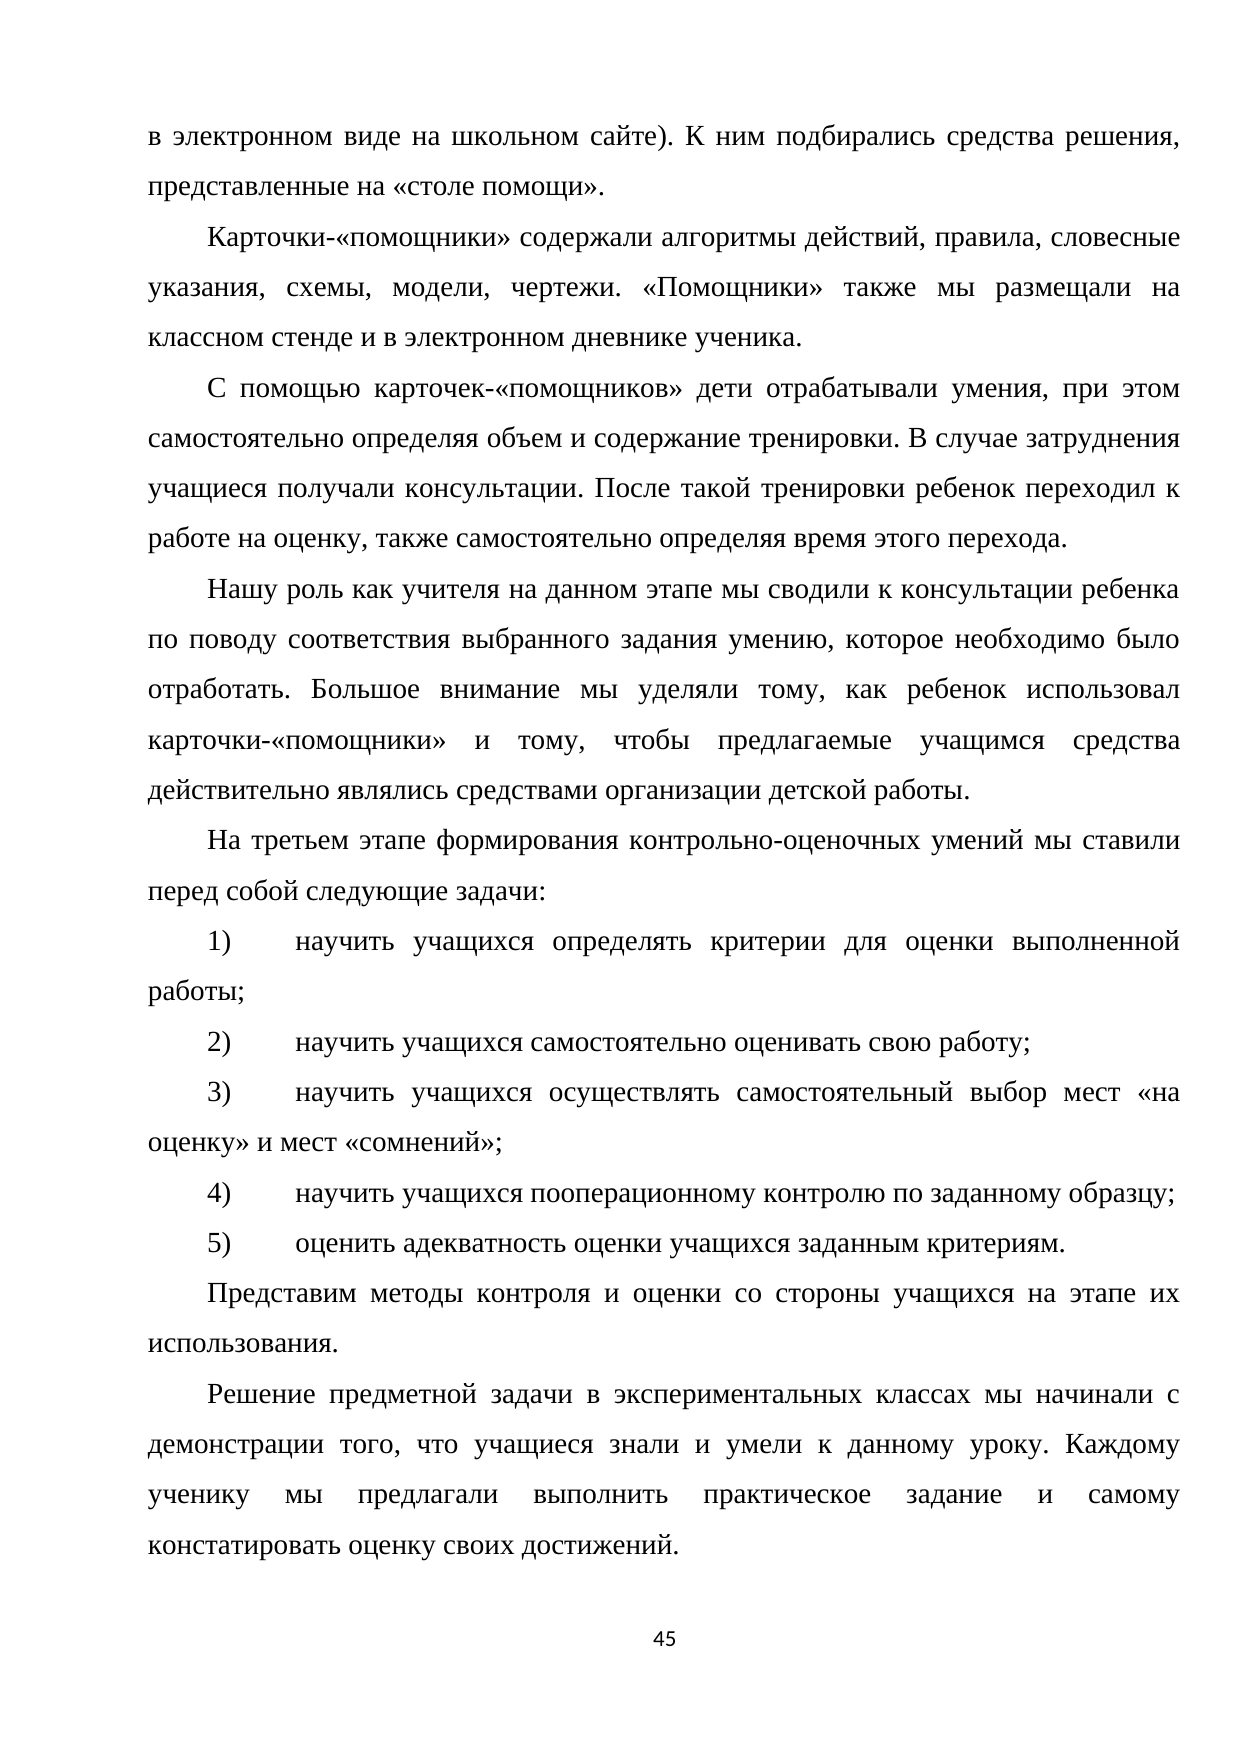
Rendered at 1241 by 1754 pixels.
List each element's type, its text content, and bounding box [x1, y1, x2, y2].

text Нашу роль как учителя на данном этапе мы сводили к консультации ребенка по поводу соответствия выбранного задания умению, которое необходимо было отработать. Большое внимание мы уделяли тому, как ребенок использовал карточки-«помощники» и тому, чтобы предлагаемые учащимся средства действительно являлись средствами организации детской работы. [148, 571, 1181, 806]
text На третьем этапе формирования контрольно-оценочных умений мы ставили перед собой следующие задачи: [148, 822, 1181, 906]
text С помощью карточек-«помощников» дети отрабатывали умения, при этом самостоятельно определяя объем и содержание тренировки. В случае затруднения учащиеся получали консультации. После такой тренировки ребенок переходил к работе на оценку, также самостоятельно определяя время этого перехода. [148, 370, 1181, 554]
text Карточки-«помощники» содержали алгоритмы действий, правила, словесные указания, схемы, модели, чертежи. «Помощники» также мы размещали на классном стенде и в электронном дневнике ученика. [148, 219, 1181, 353]
text 2) научить учащихся самостоятельно оценивать свою работу; [148, 1024, 1181, 1057]
text 1) научить учащихся определять критерии для оценки выполненной работы; [148, 923, 1181, 1007]
text Представим методы контроля и оценки со стороны учащихся на этапе их использования. [148, 1275, 1181, 1359]
text 4) научить учащихся пооперационному контролю по заданному образцу; [148, 1175, 1181, 1208]
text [148, 118, 1181, 202]
text 5) оценить адекватность оценки учащихся заданным критериям. [148, 1225, 1181, 1258]
text 3) научить учащихся осуществлять самостоятельный выбор мест «на оценку» и мест «сомнений»; [148, 1074, 1181, 1158]
text Решение предметной задачи в экспериментальных классах мы начинали с демонстрации того, что учащиеся знали и умели к данному уроку. Каждому ученику мы предлагали выполнить практическое задание и самому констатировать оценку своих достижений. [148, 1376, 1181, 1560]
